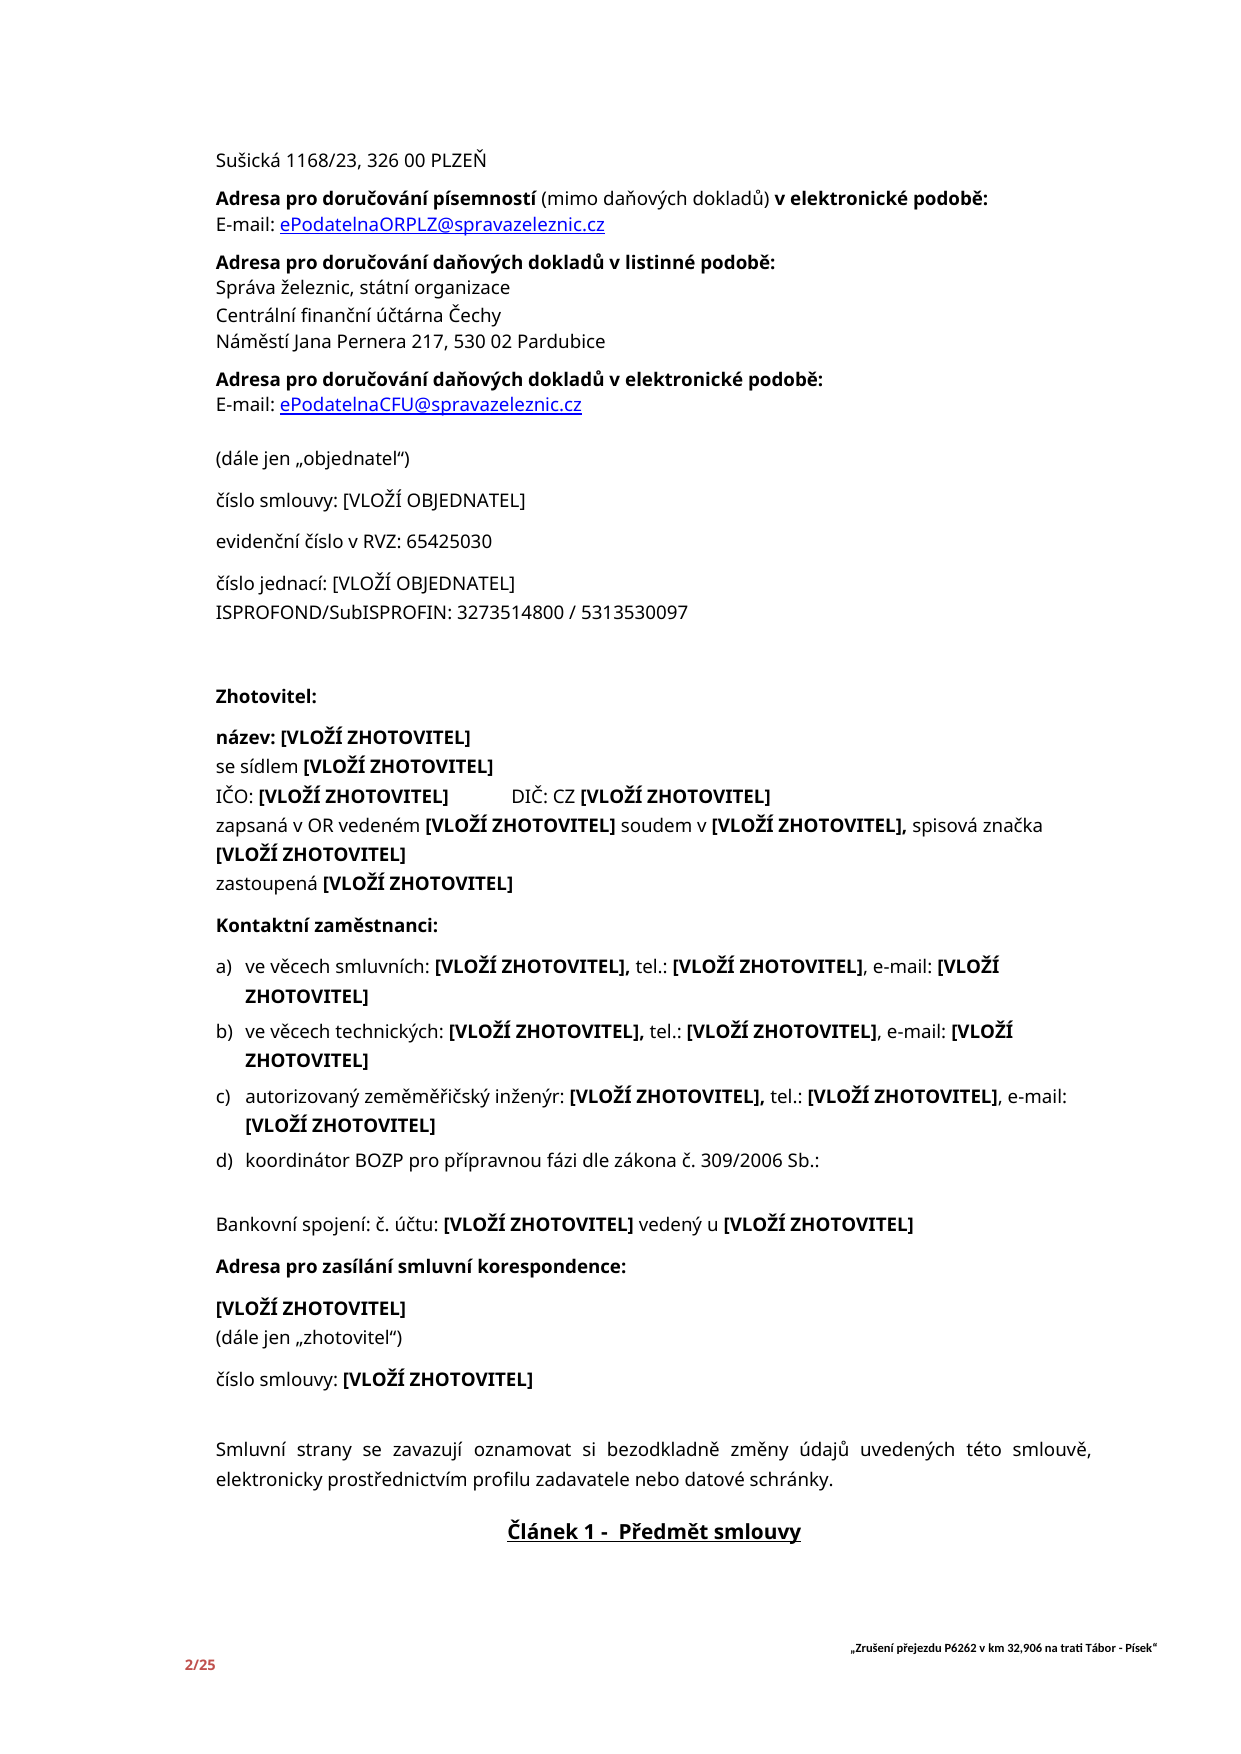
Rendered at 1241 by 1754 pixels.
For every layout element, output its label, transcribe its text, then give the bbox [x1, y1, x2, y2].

list ve věcech technických: [VLOŽÍ ZHOTOVITEL], tel.: [VLOŽÍ ZHOTOVITEL], e-mail: [VLOŽÍ ZHOTOVITEL] [216, 1015, 1093, 1073]
text IČO: [VLOŽÍ ZHOTOVITEL] DIČ: CZ [VLOŽÍ ZHOTOVITEL] [216, 780, 1093, 809]
text číslo smlouvy: [VLOŽÍ OBJEDNATEL] [216, 484, 1093, 513]
text Smluvní strany se zavazují oznamovat si bezodkladně změny údajů uvedených této smlouvě, elektronicky prostřednictvím profilu zadavatele nebo datové schránky. [216, 1433, 1093, 1492]
text Bankovní spojení: č. účtu: [VLOŽÍ ZHOTOVITEL] vedený u [VLOŽÍ ZHOTOVITEL] [216, 1208, 1093, 1238]
text Adresa pro doručování písemností (mimo daňových dokladů) v elektronické podobě: [216, 186, 1093, 211]
list autorizovaný zeměměřičský inženýr: [VLOŽÍ ZHOTOVITEL], tel.: [VLOŽÍ ZHOTOVITEL], e-mail: [VLOŽÍ ZHOTOVITEL] [216, 1080, 1093, 1138]
text číslo jednací: [VLOŽÍ OBJEDNATEL] [216, 567, 1093, 596]
text (dále jen „objednatel“) [216, 442, 1093, 471]
list ve věcech smluvních: [VLOŽÍ ZHOTOVITEL], tel.: [VLOŽÍ ZHOTOVITEL], e-mail: [VLOŽÍ ZHOTOVITEL] [216, 951, 1093, 1009]
text Sušická 1168/23, 326 00 PLZEŇ [216, 147, 1093, 173]
text [VLOŽÍ ZHOTOVITEL] [216, 1292, 1093, 1321]
text evidenční číslo v RVZ: 65425030 [216, 526, 1093, 555]
text Adresa pro zasílání smluvní korespondence: [216, 1250, 1093, 1279]
text E-mail: ePodatelnaCFU@spravazeleznic.cz [216, 392, 1093, 417]
text Správa železnic, státní organizace [216, 274, 1093, 300]
text Centrální finanční účtárna Čechy [216, 303, 1093, 328]
text Článek 1 - Předmět smlouvy [216, 1517, 1093, 1545]
text zapsaná v OR vedeném [VLOŽÍ ZHOTOVITEL] soudem v [VLOŽÍ ZHOTOVITEL], spisová značka [VLOŽÍ ZHOTOVITEL] [216, 809, 1093, 867]
text Zhotovitel: [216, 680, 1093, 709]
text (dále jen „zhotovitel“) [216, 1321, 1093, 1350]
text zastoupená [VLOŽÍ ZHOTOVITEL] [216, 867, 1093, 896]
text E-mail: ePodatelnaORPLZ@spravazeleznic.cz [216, 211, 1093, 237]
text číslo smlouvy: [VLOŽÍ ZHOTOVITEL] [216, 1363, 1093, 1392]
list koordinátor BOZP pro přípravnou fázi dle zákona č. 309/2006 Sb.: [216, 1144, 1093, 1173]
text Kontaktní zaměstnanci: [216, 909, 1093, 938]
text Náměstí Jana Pernera 217, 530 02 Pardubice [216, 328, 1093, 354]
text ISPROFOND/SubISPROFIN: 3273514800 / 5313530097 [216, 596, 1093, 626]
text název: [VLOŽÍ ZHOTOVITEL] [216, 721, 1093, 751]
text se sídlem [VLOŽÍ ZHOTOVITEL] [216, 751, 1093, 780]
text Adresa pro doručování daňových dokladů v elektronické podobě: [216, 366, 1093, 392]
text Adresa pro doručování daňových dokladů v listinné podobě: [216, 249, 1093, 274]
